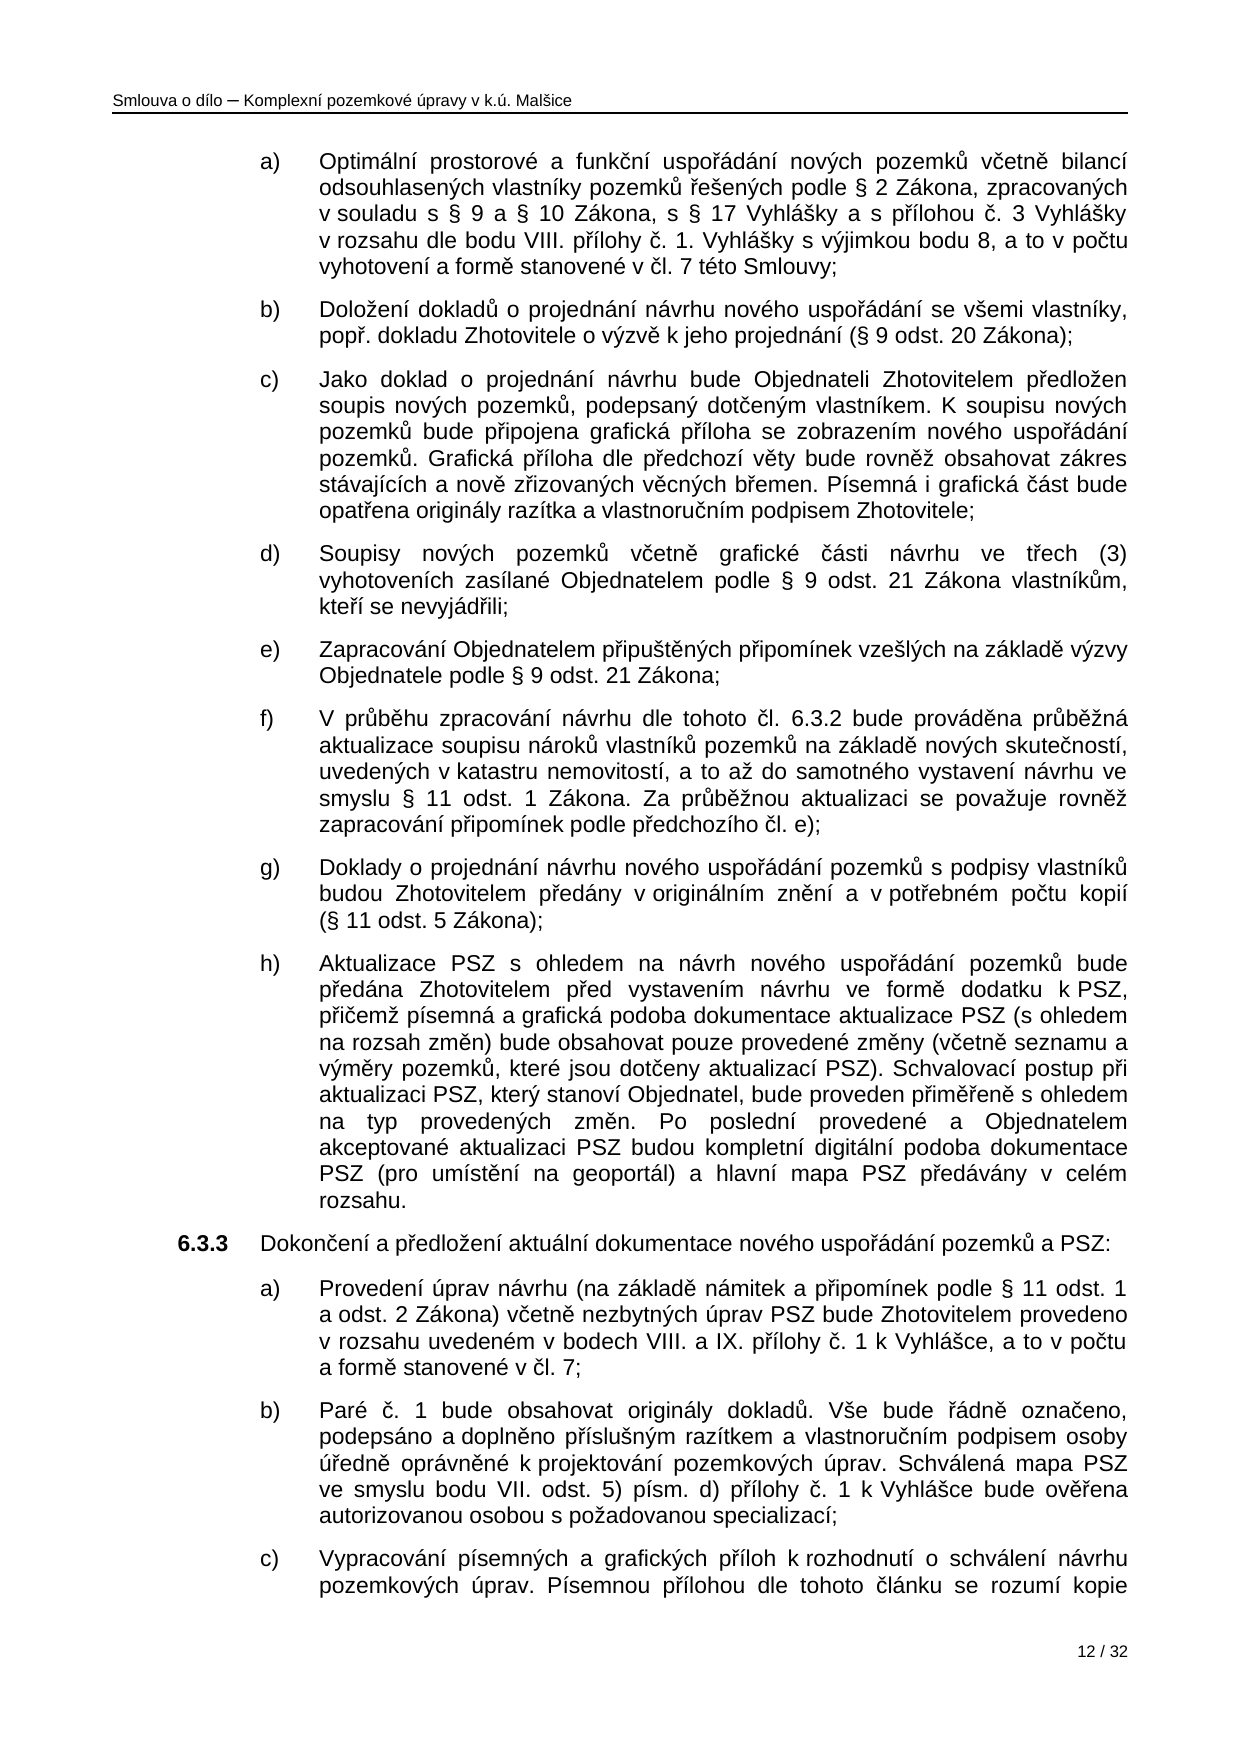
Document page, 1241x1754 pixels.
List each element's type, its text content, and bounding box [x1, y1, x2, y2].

list Jako doklad o projednání návrhu bude Objednateli Zhotovitelem předložen soupis nových pozemků, podepsaný dotčeným vlastníkem. K soupisu nových pozemků bude připojena grafická příloha se zobrazením nového uspořádání pozemků. Grafická příloha dle předchozí věty bude rovněž obsahovat zákres stávajících a nově zřizovaných věcných břemen. Písemná i grafická část bude opatřena originály razítka a vlastnoručním podpisem Zhotovitele; [260, 366, 1128, 524]
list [260, 1545, 1128, 1598]
list Provedení úprav návrhu (na základě námitek a připomínek podle § 11 odst. 1 a odst. 2 Zákona) včetně nezbytných úprav PSZ bude Zhotovitelem provedeno v rozsahu uvedeném v bodech VIII. a IX. přílohy č. 1 k Vyhlášce, a to v počtu a formě stanovené v čl. 7; [260, 1275, 1128, 1380]
list Paré č. 1 bude obsahovat originály dokladů. Vše bude řádně označeno, podepsáno a doplněno příslušným razítkem a vlastnoručním podpisem osoby úředně oprávněné k projektování pozemkových úprav. Schválená mapa PSZ ve smyslu bodu VII. odst. 5) písm. d) přílohy č. 1 k Vyhlášce bude ověřena autorizovanou osobou s požadovanou specializací; [260, 1397, 1128, 1529]
list Optimální prostorové a funkční uspořádání nových pozemků včetně bilancí odsouhlasených vlastníky pozemků řešených podle § 2 Zákona, zpracovaných v souladu s § 9 a § 10 Zákona, s § 17 Vyhlášky a s přílohou č. 3 Vyhlášky v rozsahu dle bodu VIII. přílohy č. 1. Vyhlášky s výjimkou bodu 8, a to v počtu vyhotovení a formě stanovené v čl. 7 této Smlouvy; [260, 148, 1128, 279]
list Zapracování Objednatelem připuštěných připomínek vzešlých na základě výzvy Objednatele podle § 9 odst. 21 Zákona; [260, 636, 1128, 689]
list Soupisy nových pozemků včetně grafické části návrhu ve třech (3) vyhotoveních zasílané Objednatelem podle § 9 odst. 21 Zákona vlastníkům, kteří se nevyjádřili; [260, 540, 1128, 619]
list V průběhu zpracování návrhu dle tohoto čl. 6.3.2 bude prováděna průběžná aktualizace soupisu nároků vlastníků pozemků na základě nových skutečností, uvedených v katastru nemovitostí, a to až do samotného vystavení návrhu ve smyslu § 11 odst. 1 Zákona. Za průběžnou aktualizaci se považuje rovněž zapracování připomínek podle předchozího čl. e); [260, 705, 1128, 837]
list Doklady o projednání návrhu nového uspořádání pozemků s podpisy vlastníků budou Zhotovitelem předány v originálním znění a v potřebném počtu kopií (§ 11 odst. 5 Zákona); [260, 854, 1128, 933]
text Dokončení a předložení aktuální dokumentace nového uspořádání pozemků a PSZ: [177, 1230, 1128, 1256]
list Doložení dokladů o projednání návrhu nového uspořádání se všemi vlastníky, popř. dokladu Zhotovitele o výzvě k jeho projednání (§ 9 odst. 20 Zákona); [260, 296, 1128, 349]
list Aktualizace PSZ s ohledem na návrh nového uspořádání pozemků bude předána Zhotovitelem před vystavením návrhu ve formě dodatku k PSZ, přičemž písemná a grafická podoba dokumentace aktualizace PSZ (s ohledem na rozsah změn) bude obsahovat pouze provedené změny (včetně seznamu a výměry pozemků, které jsou dotčeny aktualizací PSZ). Schvalovací postup při aktualizaci PSZ, který stanoví Objednatel, bude proveden přiměřeně s ohledem na typ provedených změn. Po poslední provedené a Objednatelem akceptované aktualizaci PSZ budou kompletní digitální podoba dokumentace PSZ (pro umístění na geoportál) a hlavní mapa PSZ předávány v celém rozsahu. [260, 949, 1128, 1213]
